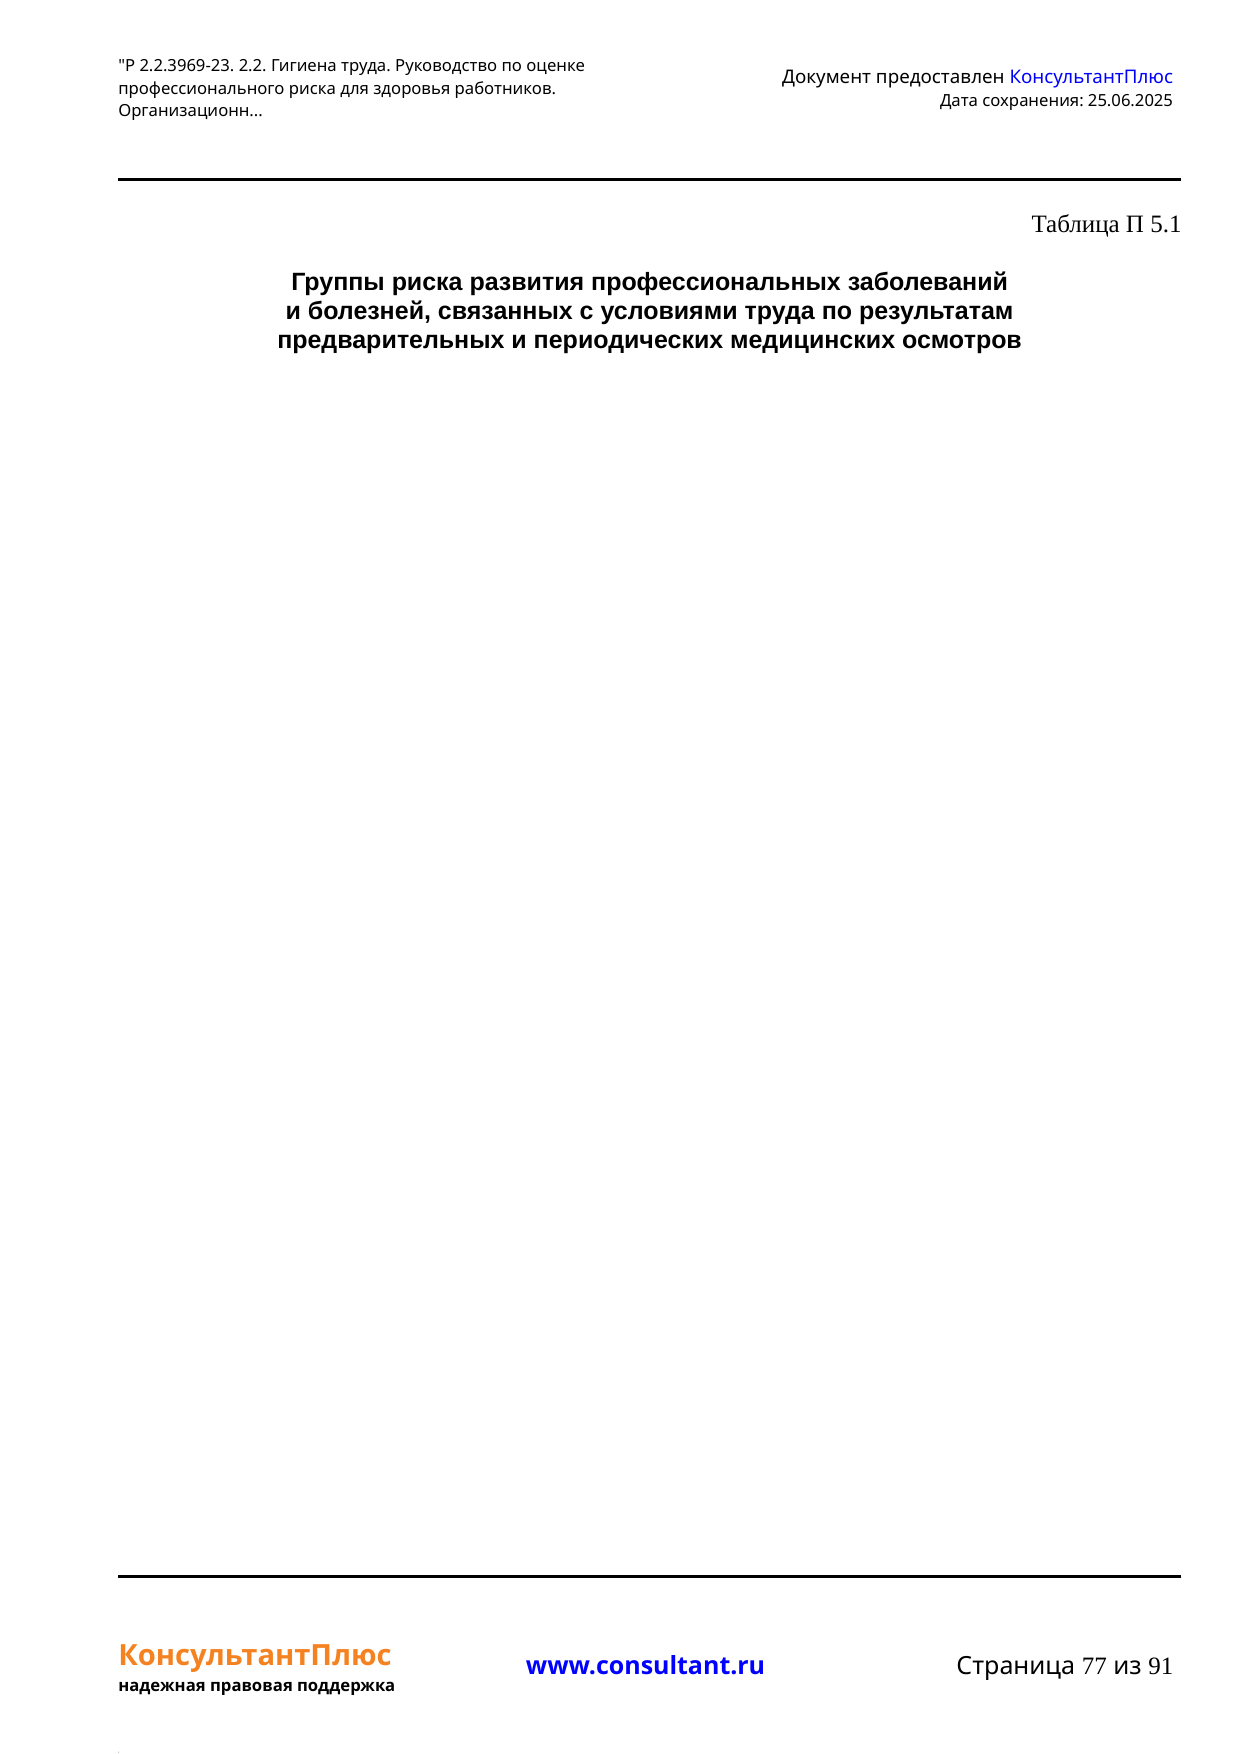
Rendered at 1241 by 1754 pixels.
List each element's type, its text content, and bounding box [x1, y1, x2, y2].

text Таблица П 5.1 [118, 209, 1181, 238]
title Группы риска развития профессиональных заболеваний [118, 267, 1181, 296]
title и болезней, связанных с условиями труда по результатам [118, 296, 1181, 324]
title предварительных и периодических медицинских осмотров [118, 324, 1181, 353]
